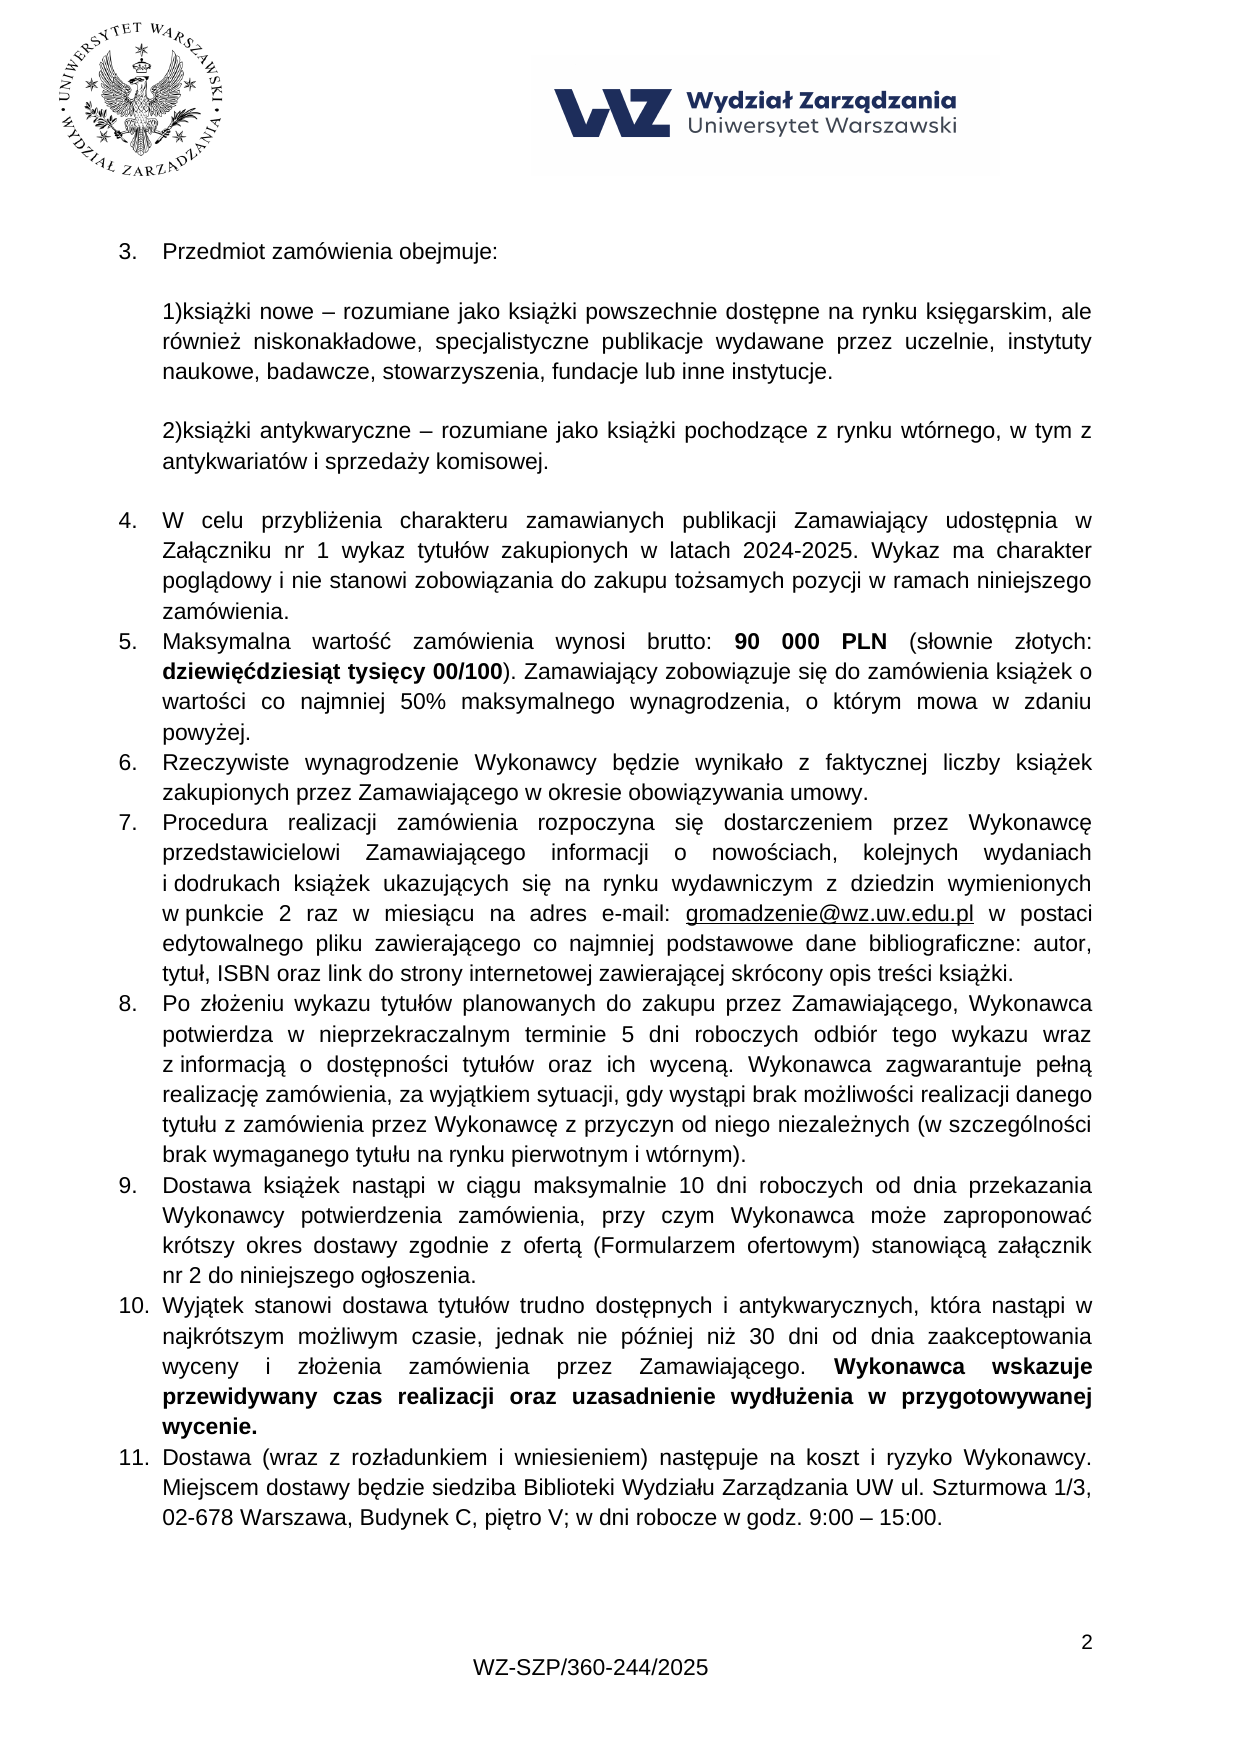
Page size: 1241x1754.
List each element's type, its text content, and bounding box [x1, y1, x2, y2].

text 1)książki nowe – rozumiane jako książki powszechnie dostępne na rynku księgarskim, ale również niskonakładowe, specjalistyczne publikacje wydawane przez uczelnie, instytuty naukowe, badawcze, stowarzyszenia, fundacje lub inne instytucje. [162, 298, 1093, 384]
list Maksymalna wartość zamówienia wynosi brutto: 90 000 PLN (słownie złotych: dziewięćdziesiąt tysięcy 00/100). Zamawiający zobowiązuje się do zamówienia książek o wartości co najmniej 50% maksymalnego wynagrodzenia, o którym mowa w zdaniu powyżej. [118, 628, 1093, 745]
list Dostawa (wraz z rozładunkiem i wniesieniem) następuje na koszt i ryzyko Wykonawcy. Miejscem dostawy będzie siedziba Biblioteki Wydziału Zarządzania UW ul. Szturmowa 1/3, 02-678 Warszawa, Budynek C, piętro V; w dni robocze w godz. 9:00 – 15:00. [118, 1443, 1093, 1530]
text 2)książki antykwaryczne – rozumiane jako książki pochodzące z rynku wtórnego, w tym z antykwariatów i sprzedaży komisowej. [162, 417, 1093, 474]
list W celu przybliżenia charakteru zamawianych publikacji Zamawiający udostępnia w Załączniku nr 1 wykaz tytułów zakupionych w latach 2024-2025. Wykaz ma charakter poglądowy i nie stanowi zobowiązania do zakupu tożsamych pozycji w ramach niniejszego zamówienia. [118, 507, 1093, 624]
list Przedmiot zamówienia obejmuje: [118, 238, 1093, 264]
picture [531, 55, 1001, 176]
list Procedura realizacji zamówienia rozpoczyna się dostarczeniem przez Wykonawcę przedstawicielowi Zamawiającego informacji o nowościach, kolejnych wydaniach i dodrukach książek ukazujących się na rynku wydawniczym z dziedzin wymienionych w punkcie 2 raz w miesiącu na adres e-mail: gromadzenie@wz.uw.edu.pl w postaci edytowalnego pliku zawierającego co najmniej podstawowe dane bibliograficzne: autor, tytuł, ISBN oraz link do strony internetowej zawierającej skrócony opis treści książki. [118, 809, 1093, 986]
list Dostawa książek nastąpi w ciągu maksymalnie 10 dni roboczych od dnia przekazania Wykonawcy potwierdzenia zamówienia, przy czym Wykonawca może zaproponować krótszy okres dostawy zgodnie z ofertą (Formularzem ofertowym) stanowiącą załącznik nr 2 do niniejszego ogłoszenia. [118, 1172, 1093, 1288]
list Rzeczywiste wynagrodzenie Wykonawcy będzie wynikało z faktycznej liczby książek zakupionych przez Zamawiającego w okresie obowiązywania umowy. [118, 749, 1093, 805]
picture [58, 22, 223, 176]
list Po złożeniu wykazu tytułów planowanych do zakupu przez Zamawiającego, Wykonawca potwierdza w nieprzekraczalnym terminie 5 dni roboczych odbiór tego wykazu wraz z informacją o dostępności tytułów oraz ich wyceną. Wykonawca zagwarantuje pełną realizację zamówienia, za wyjątkiem sytuacji, gdy wystąpi brak możliwości realizacji danego tytułu z zamówienia przez Wykonawcę z przyczyn od niego niezależnych (w szczególności brak wymaganego tytułu na rynku pierwotnym i wtórnym). [118, 990, 1093, 1168]
list Wyjątek stanowi dostawa tytułów trudno dostępnych i antykwarycznych, która nastąpi w najkrótszym możliwym czasie, jednak nie później niż 30 dni od dnia zaakceptowania wyceny i złożenia zamówienia przez Zamawiającego. Wykonawca wskazuje przewidywany czas realizacji oraz uzasadnienie wydłużenia w przygotowywanej wycenie. [118, 1292, 1093, 1439]
